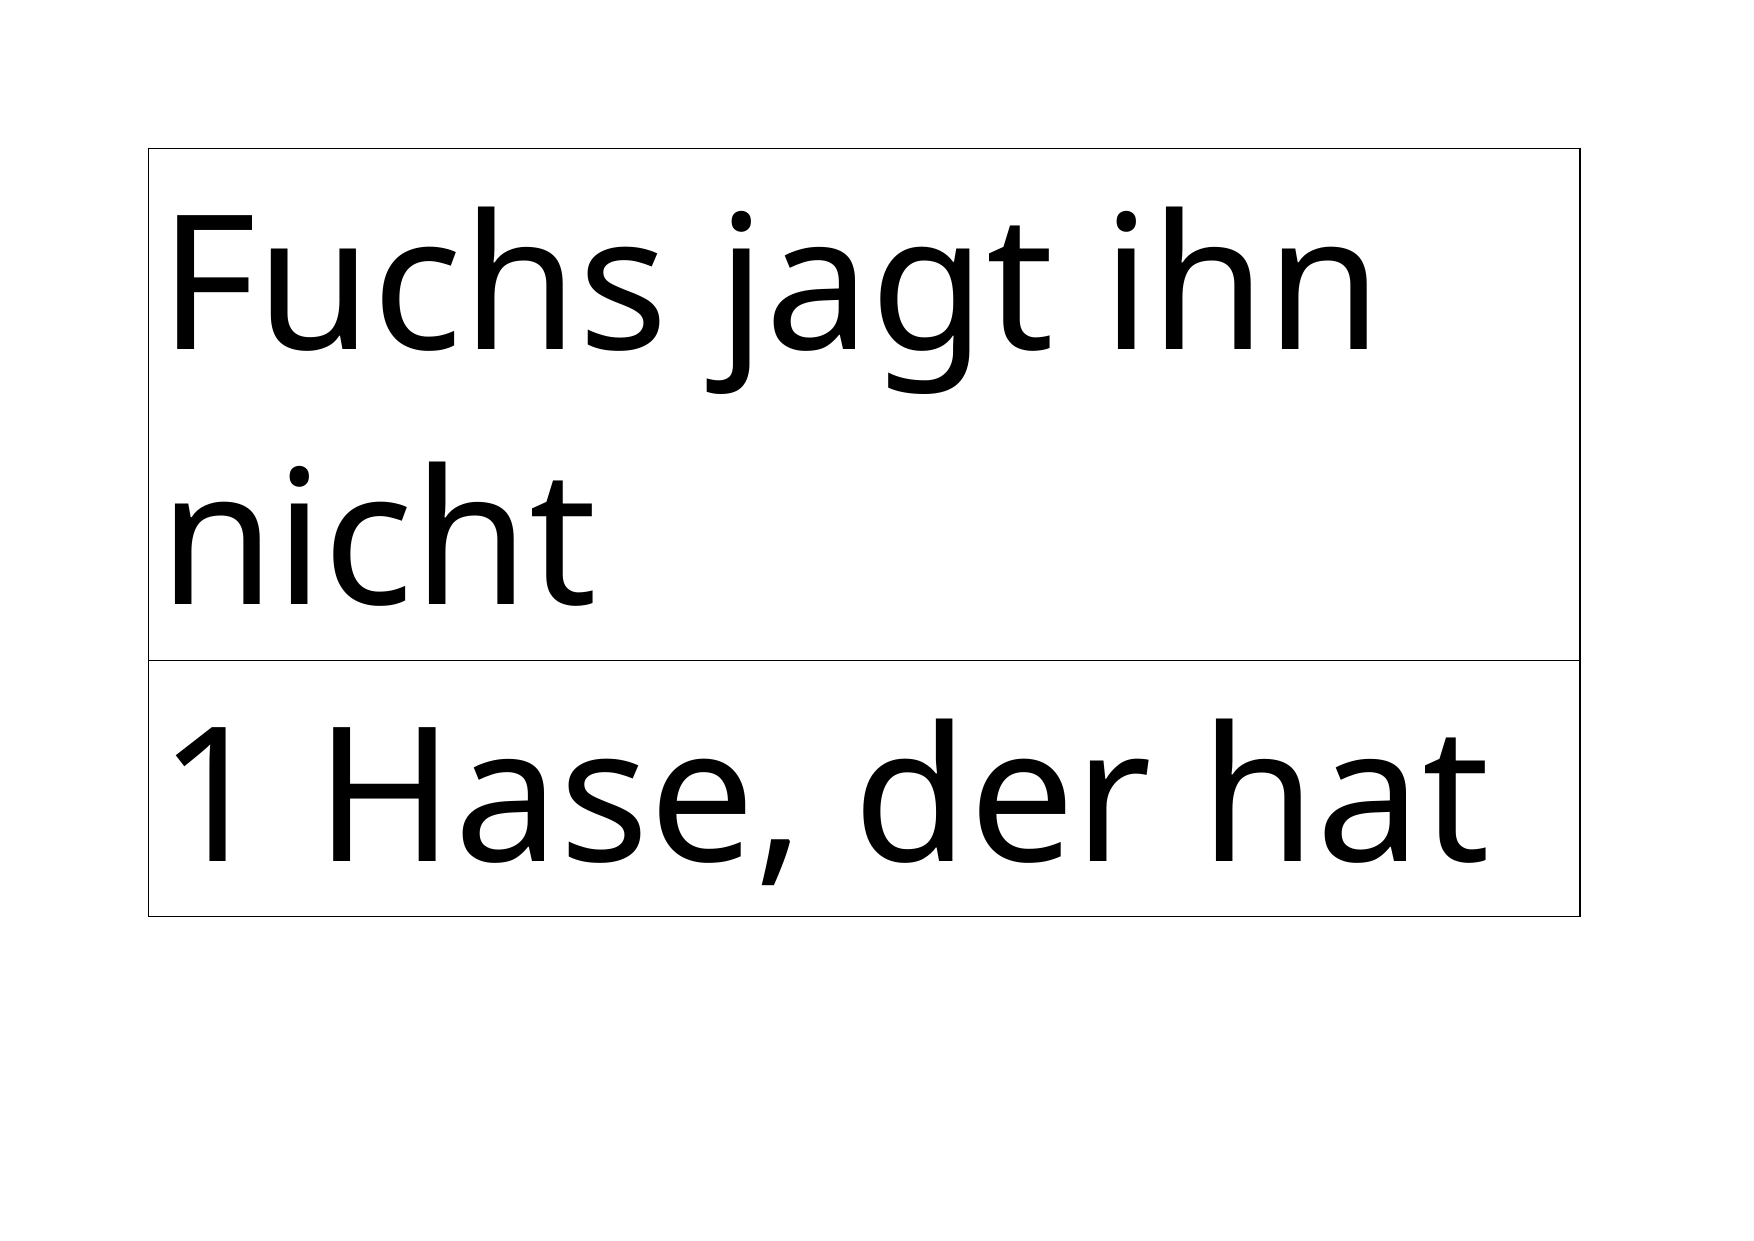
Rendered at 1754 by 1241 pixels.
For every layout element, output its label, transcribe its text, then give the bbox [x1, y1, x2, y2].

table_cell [149, 661, 1579, 916]
table_cell Fuchs jagt ihn nicht [149, 149, 1579, 659]
